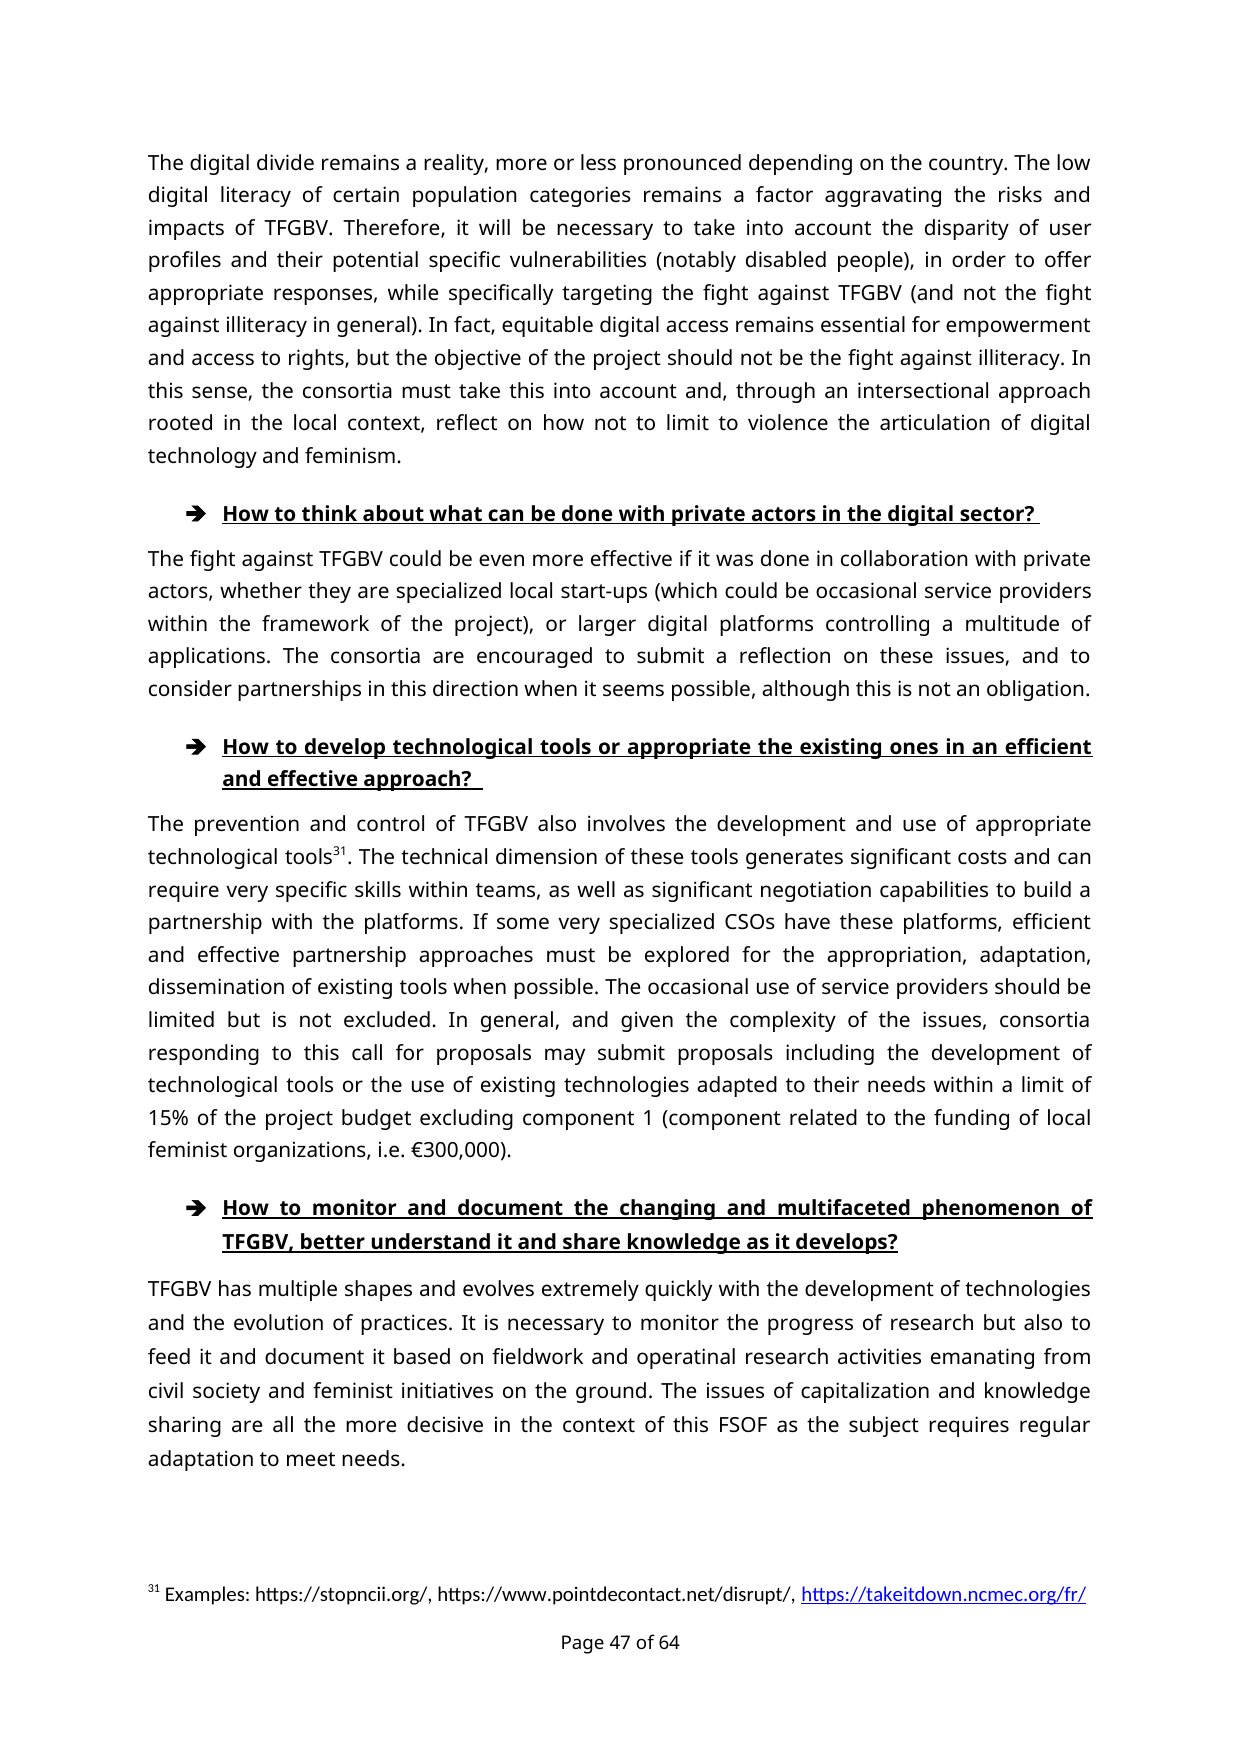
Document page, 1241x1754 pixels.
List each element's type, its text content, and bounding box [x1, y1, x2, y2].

list The digital divide remains a reality, more or less pronounced depending on the country. The low digital literacy of certain population categories remains a factor aggravating the risks and impacts of TFGBV. Therefore, it will be necessary to take into account the disparity of user profiles and their potential specific vulnerabilities (notably disabled people), in order to offer appropriate responses, while specifically targeting the fight against TFGBV (and not the fight against illiteracy in general). In fact, equitable digital access remains essential for empowerment and access to rights, but the objective of the project should not be the fight against illiteracy. In this sense, the consortia must take this into account and, through an intersectional approach rooted in the local context, reflect on how not to limit to violence the articulation of digital technology and feminism. [148, 148, 1093, 469]
list How to think about what can be done with private actors in the digital sector? [185, 499, 1093, 527]
list How to monitor and document the changing and multifaceted phenomenon of TFGBV, better understand it and share knowledge as it develops? [185, 1193, 1093, 1256]
list The fight against TFGBV could be even more effective if it was done in collaboration with private actors, whether they are specialized local start-ups (which could be occasional service providers within the framework of the project), or larger digital platforms controlling a multitude of applications. The consortia are encouraged to submit a reflection on these issues, and to consider partnerships in this direction when it seems possible, although this is not an obligation. [148, 544, 1093, 703]
list How to develop technological tools or appropriate the existing ones in an efficient and effective approach? [185, 732, 1093, 793]
text TFGBV has multiple shapes and evolves extremely quickly with the development of technologies and the evolution of practices. It is necessary to monitor the progress of research but also to feed it and document it based on fieldwork and operatinal research activities emanating from civil society and feminist initiatives on the ground. The issues of capitalization and knowledge sharing are all the more decisive in the context of this FSOF as the subject requires regular adaptation to meet needs. [148, 1274, 1093, 1472]
text The prevention and control of TFGBV also involves the development and use of appropriate technological tools. The technical dimension of these tools generates significant costs and can require very specific skills within teams, as well as significant negotiation capabilities to build a partnership with the platforms. If some very specialized CSOs have these platforms, efficient and effective partnership approaches must be explored for the appropriation, adaptation, dissemination of existing tools when possible. The occasional use of service providers should be limited but is not excluded. In general, and given the complexity of the issues, consortia responding to this call for proposals may submit proposals including the development of technological tools or the use of existing technologies adapted to their needs within a limit of 15% of the project budget excluding component 1 (component related to the funding of local feminist organizations, i.e. €300,000). [148, 809, 1093, 1164]
